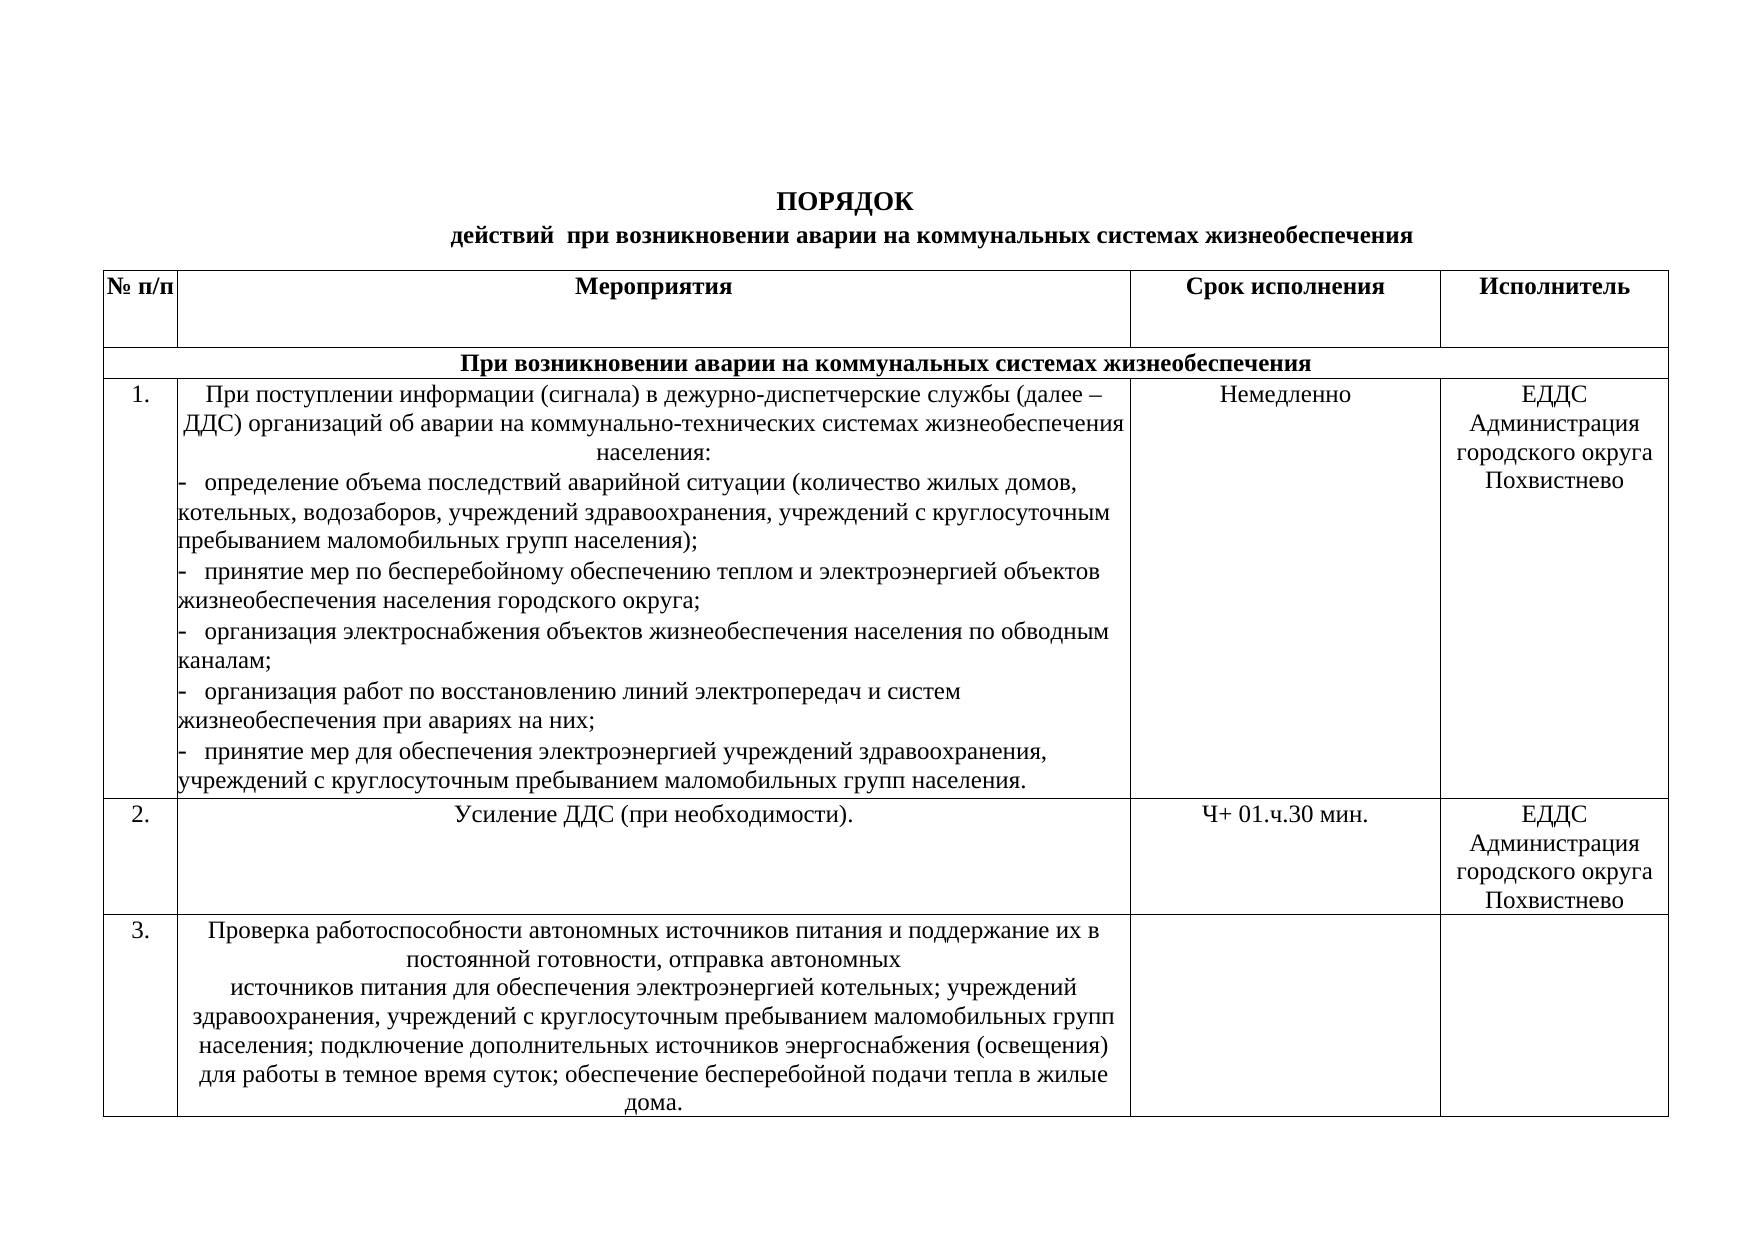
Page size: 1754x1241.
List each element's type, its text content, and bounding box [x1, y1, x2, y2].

table_header № п/п [104, 271, 177, 347]
table_cell 3. [104, 915, 177, 1116]
table_cell 1. [104, 379, 177, 798]
table_header Исполнитель [1441, 271, 1668, 347]
table_cell При поступлении информации (сигнала) в дежурно-диспетчерские службы (далее – ДДС) организаций об аварии на коммунально-технических системах жизнеобеспечения населения: определение объема последствий аварийной ситуации (количество жилых домов, котельных, водозаборов, учреждений здравоохранения, учреждений с круглосуточным пребыванием маломобильных групп населения); принятие мер по бесперебойному обеспечению теплом и электроэнергией объектов жизнеобеспечения населения городского округа; организация электроснабжения объектов жизнеобеспечения населения по обводным каналам; организация работ по восстановлению линий электропередач и систем жизнеобеспечения при авариях на них; принятие мер для обеспечения электроэнергией учреждений здравоохранения, учреждений с круглосуточным пребыванием маломобильных групп населения. [178, 379, 1130, 798]
table_cell При возникновении аварии на коммунальных системах жизнеобеспечения [104, 348, 1668, 378]
text ПОРЯДОК [118, 185, 1571, 216]
text действий при возникновении аварии на коммунальных системах жизнеобеспечения [228, 221, 1636, 249]
table_cell Усиление ДДС (при необходимости). [178, 799, 1130, 914]
table_cell Ч+ 01.ч.30 мин. [1131, 799, 1440, 914]
table_cell Проверка работоспособности автономных источников питания и поддержание их в постоянной готовности, отправка автономных источников питания для обеспечения электроэнергией котельных; учреждений здравоохранения, учреждений с круглосуточным пребыванием маломобильных групп населения; подключение дополнительных источников энергоснабжения (освещения) для работы в темное время суток; обеспечение бесперебойной подачи тепла в жилые дома. [178, 915, 1130, 1116]
table_cell ЕДДС Администрация городского округа Похвистнево [1441, 379, 1668, 798]
table_header Срок исполнения [1131, 271, 1440, 347]
table_header Мероприятия [178, 271, 1130, 347]
table_cell ЕДДС Администрация городского округа Похвистнево [1441, 799, 1668, 914]
table_cell [1131, 915, 1440, 1116]
table_cell [1441, 915, 1668, 1116]
table_cell Немедленно [1131, 379, 1440, 798]
table_cell 2. [104, 799, 177, 914]
